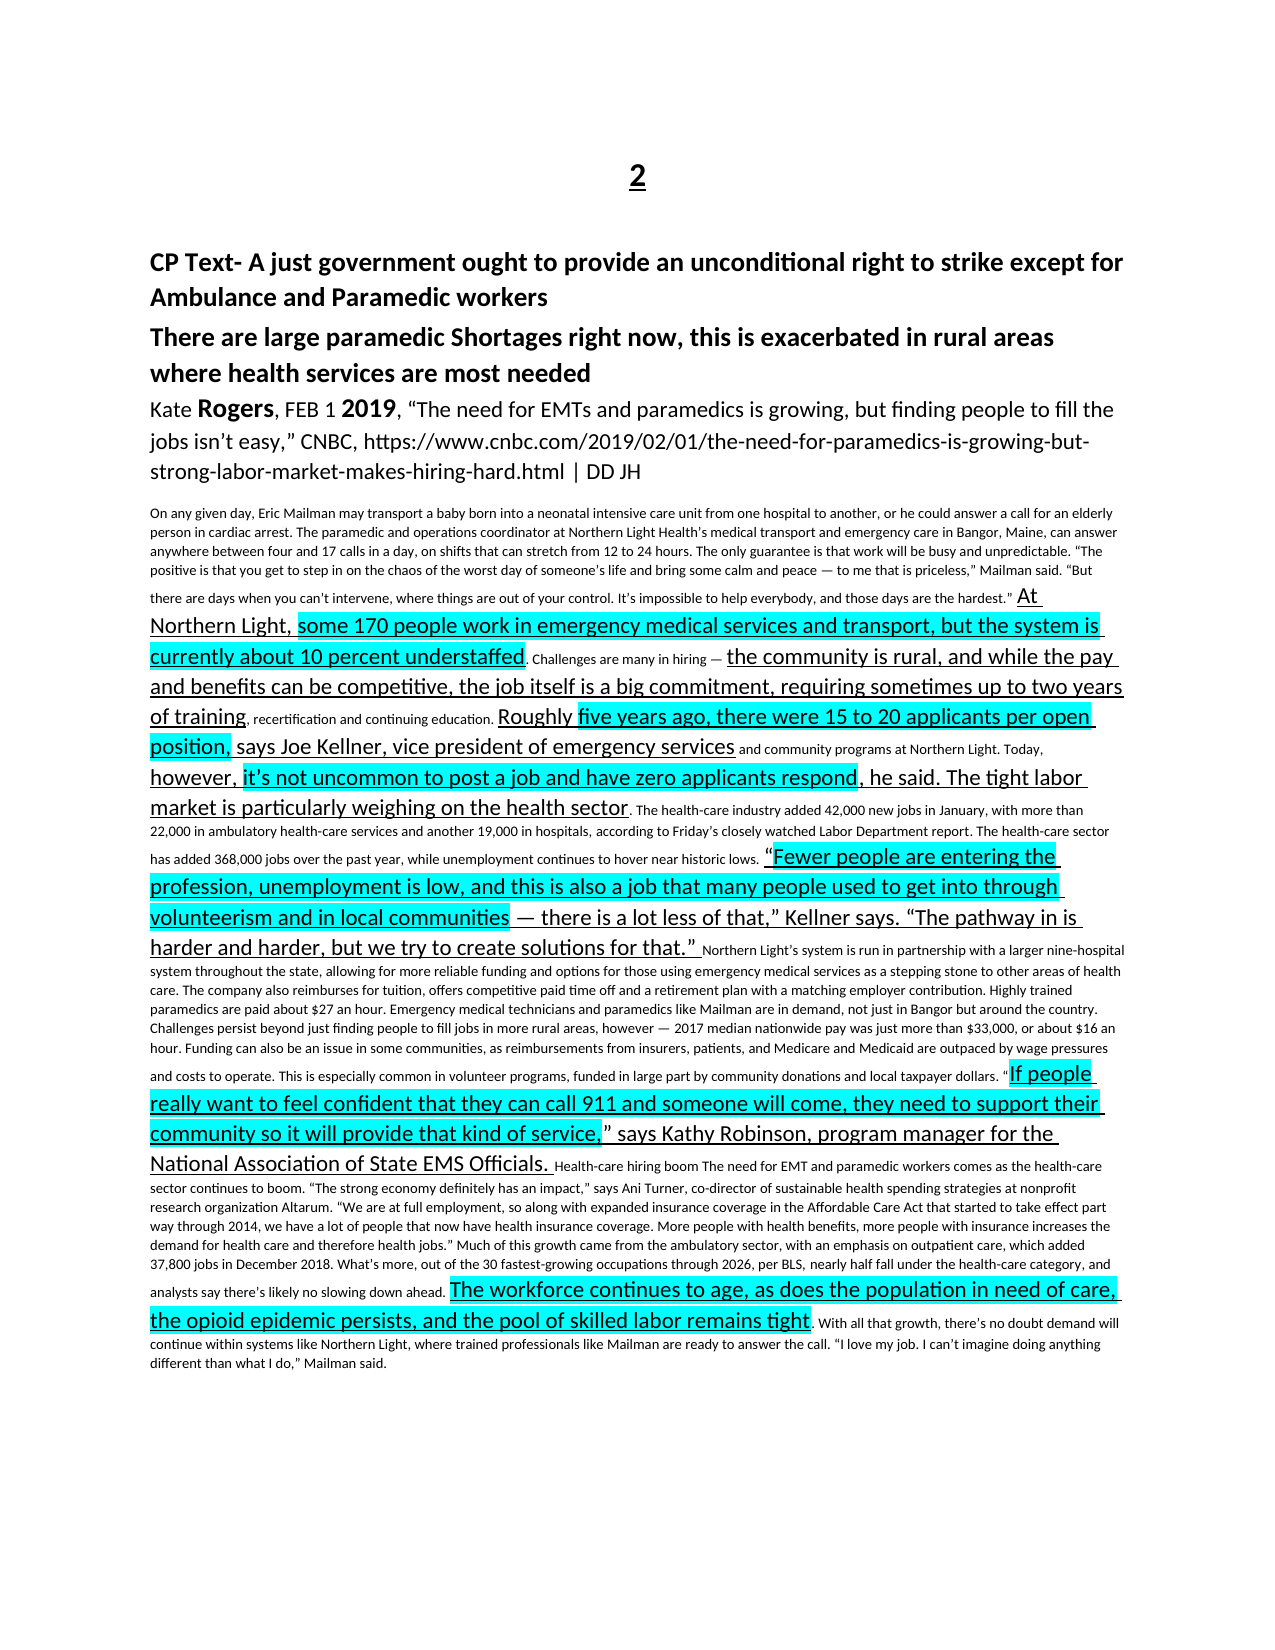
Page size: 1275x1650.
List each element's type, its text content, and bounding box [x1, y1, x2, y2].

subtitle CP Text- A just government ought to provide an unconditional right to strike except for Ambulance and Paramedic workers [150, 245, 1125, 314]
text Kate Rogers, FEB 1 2019, “The need for EMTs and paramedics is growing, but finding people to fill the jobs isn’t easy,” CNBC, https://www.cnbc.com/2019/02/01/the-need-for-paramedics-is-growing-but-strong-labor-market-makes-hiring-hard.html | DD JH [150, 392, 1125, 485]
text On any given day, Eric Mailman may transport a baby born into a neonatal intensive care unit from one hospital to another, or he could answer a call for an elderly person in cardiac arrest. The paramedic and operations coordinator at Northern Light Health’s medical transport and emergency care in Bangor, Maine, can answer anywhere between four and 17 calls in a day, on shifts that can stretch from 12 to 24 hours. The only guarantee is that work will be busy and unpredictable. “The positive is that you get to step in on the chaos of the worst day of someone’s life and bring some calm and peace — to me that is priceless,” Mailman said. “But there are days when you can’t intervene, where things are out of your control. It’s impossible to help everybody, and those days are the hardest.” At Northern Light, some 170 people work in emergency medical services and transport, but the system is currently about 10 percent understaffed. Challenges are many in hiring — the community is rural, and while the pay and benefits can be competitive, the job itself is a big commitment, requiring sometimes up to two years of training, recertification and continuing education. Roughly five years ago, there were 15 to 20 applicants per open position, says Joe Kellner, vice president of emergency services and community programs at Northern Light. Today, however, it’s not uncommon to post a job and have zero applicants respond, he said. The tight labor market is particularly weighing on the health sector. The health-care industry added 42,000 new jobs in January, with more than 22,000 in ambulatory health-care services and another 19,000 in hospitals, according to Friday’s closely watched Labor Department report. The health-care sector has added 368,000 jobs over the past year, while unemployment continues to hover near historic lows. “Fewer people are entering the profession, unemployment is low, and this is also a job that many people used to get into through volunteerism and in local communities — there is a lot less of that,” Kellner says. “The pathway in is harder and harder, but we try to create solutions for that.” Northern Light’s system is run in partnership with a larger nine-hospital system throughout the state, allowing for more reliable funding and options for those using emergency medical services as a stepping stone to other areas of health care. The company also reimburses for tuition, offers competitive paid time off and a retirement plan with a matching employer contribution. Highly trained paramedics are paid about $27 an hour. Emergency medical technicians and paramedics like Mailman are in demand, not just in Bangor but around the country. Challenges persist beyond just finding people to fill jobs in more rural areas, however — 2017 median nationwide pay was just more than $33,000, or about $16 an hour. Funding can also be an issue in some communities, as reimbursements from insurers, patients, and Medicare and Medicaid are outpaced by wage pressures and costs to operate. This is especially common in volunteer programs, funded in large part by community donations and local taxpayer dollars. “If people really want to feel confident that they can call 911 and someone will come, they need to support their community so it will provide that kind of service,” says Kathy Robinson, program manager for the National Association of State EMS Officials. Health-care hiring boom The need for EMT and paramedic workers comes as the health-care sector continues to boom. “The strong economy definitely has an impact,” says Ani Turner, co-director of sustainable health spending strategies at nonprofit research organization Altarum. “We are at full employment, so along with expanded insurance coverage in the Affordable Care Act that started to take effect part way through 2014, we have a lot of people that now have health insurance coverage. More people with health benefits, more people with insurance increases the demand for health care and therefore health jobs.” Much of this growth came from the ambulatory sector, with an emphasis on outpatient care, which added 37,800 jobs in December 2018. What’s more, out of the 30 fastest-growing occupations through 2026, per BLS, nearly half fall under the health-care category, and analysts say there’s likely no slowing down ahead. The workforce continues to age, as does the population in need of care, the opioid epidemic persists, and the pool of skilled labor remains tight. With all that growth, there’s no doubt demand will continue within systems like Northern Light, where trained professionals like Mailman are ready to answer the call. “I love my job. I can’t imagine doing anything different than what I do,” Mailman said. [150, 504, 1125, 1372]
subtitle 2 [150, 154, 1125, 195]
subtitle There are large paramedic Shortages right now, this is exacerbated in rural areas where health services are most needed [150, 320, 1125, 389]
